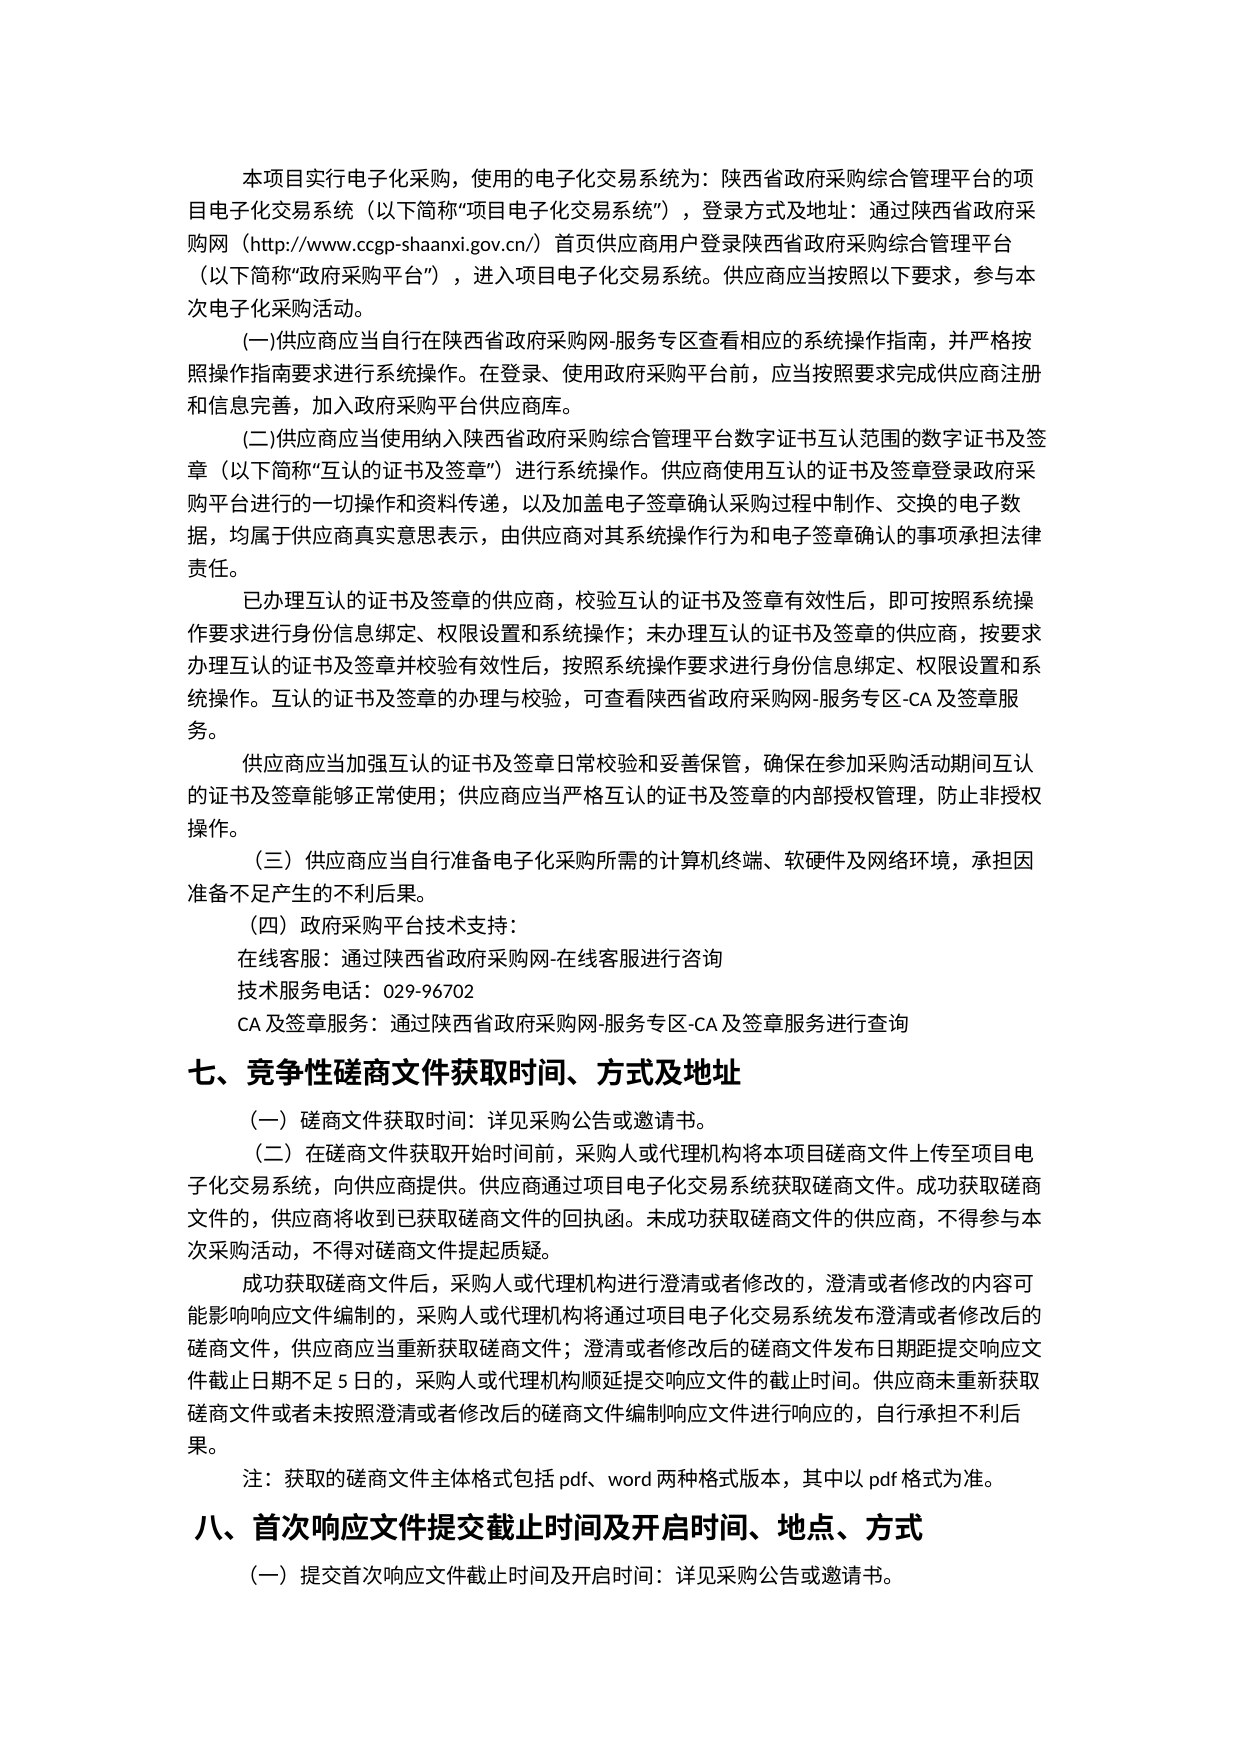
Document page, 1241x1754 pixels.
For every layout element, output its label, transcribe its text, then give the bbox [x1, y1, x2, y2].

text （四）政府采购平台技术支持： [187, 909, 1053, 942]
text (一)供应商应当自行在陕西省政府采购网-服务专区查看相应的系统操作指南，并严格按照操作指南要求进行系统操作。在登录、使用政府采购平台前，应当按照要求完成供应商注册和信息完善，加入政府采购平台供应商库。 [187, 324, 1053, 422]
text 注：获取的磋商文件主体格式包括pdf、word两种格式版本，其中以pdf格式为准。 [187, 1462, 1053, 1494]
text 本项目实行电子化采购，使用的电子化交易系统为：陕西省政府采购综合管理平台的项目电子化交易系统（以下简称“项目电子化交易系统”），登录方式及地址：通过陕西省政府采购网（http://www.ccgp-shaanxi.gov.cn/）首页供应商用户登录陕西省政府采购综合管理平台（以下简称“政府采购平台”），进入项目电子化交易系统。供应商应当按照以下要求，参与本次电子化采购活动。 [187, 162, 1053, 324]
text 技术服务电话：029-96702 [187, 974, 1053, 1007]
text 七、竞争性磋商文件获取时间、方式及地址 [187, 1039, 1053, 1104]
text （三）供应商应当自行准备电子化采购所需的计算机终端、软硬件及网络环境，承担因准备不足产生的不利后果。 [187, 844, 1053, 909]
text CA及签章服务：通过陕西省政府采购网-服务专区-CA及签章服务进行查询 [187, 1007, 1053, 1039]
text 成功获取磋商文件后，采购人或代理机构进行澄清或者修改的，澄清或者修改的内容可能影响响应文件编制的，采购人或代理机构将通过项目电子化交易系统发布澄清或者修改后的磋商文件，供应商应当重新获取磋商文件；澄清或者修改后的磋商文件发布日期距提交响应文件截止日期不足5日的，采购人或代理机构顺延提交响应文件的截止时间。供应商未重新获取磋商文件或者未按照澄清或者修改后的磋商文件编制响应文件进行响应的，自行承担不利后果。 [187, 1267, 1053, 1462]
text 八、首次响应文件提交截止时间及开启时间、地点、方式 [187, 1494, 1053, 1559]
text （一）提交首次响应文件截止时间及开启时间：详见采购公告或邀请书。 [187, 1559, 1053, 1592]
text 在线客服：通过陕西省政府采购网-在线客服进行咨询 [187, 942, 1053, 974]
text 供应商应当加强互认的证书及签章日常校验和妥善保管，确保在参加采购活动期间互认的证书及签章能够正常使用；供应商应当严格互认的证书及签章的内部授权管理，防止非授权操作。 [187, 747, 1053, 844]
text （二）在磋商文件获取开始时间前，采购人或代理机构将本项目磋商文件上传至项目电子化交易系统，向供应商提供。供应商通过项目电子化交易系统获取磋商文件。成功获取磋商文件的，供应商将收到已获取磋商文件的回执函。未成功获取磋商文件的供应商，不得参与本次采购活动，不得对磋商文件提起质疑。 [187, 1137, 1053, 1267]
text (二)供应商应当使用纳入陕西省政府采购综合管理平台数字证书互认范围的数字证书及签章（以下简称“互认的证书及签章”）进行系统操作。供应商使用互认的证书及签章登录政府采购平台进行的一切操作和资料传递，以及加盖电子签章确认采购过程中制作、交换的电子数据，均属于供应商真实意思表示，由供应商对其系统操作行为和电子签章确认的事项承担法律责任。 [187, 422, 1053, 584]
text 已办理互认的证书及签章的供应商，校验互认的证书及签章有效性后，即可按照系统操作要求进行身份信息绑定、权限设置和系统操作；未办理互认的证书及签章的供应商，按要求办理互认的证书及签章并校验有效性后，按照系统操作要求进行身份信息绑定、权限设置和系统操作。互认的证书及签章的办理与校验，可查看陕西省政府采购网-服务专区-CA及签章服务。 [187, 584, 1053, 747]
text （一）磋商文件获取时间：详见采购公告或邀请书。 [187, 1104, 1053, 1137]
